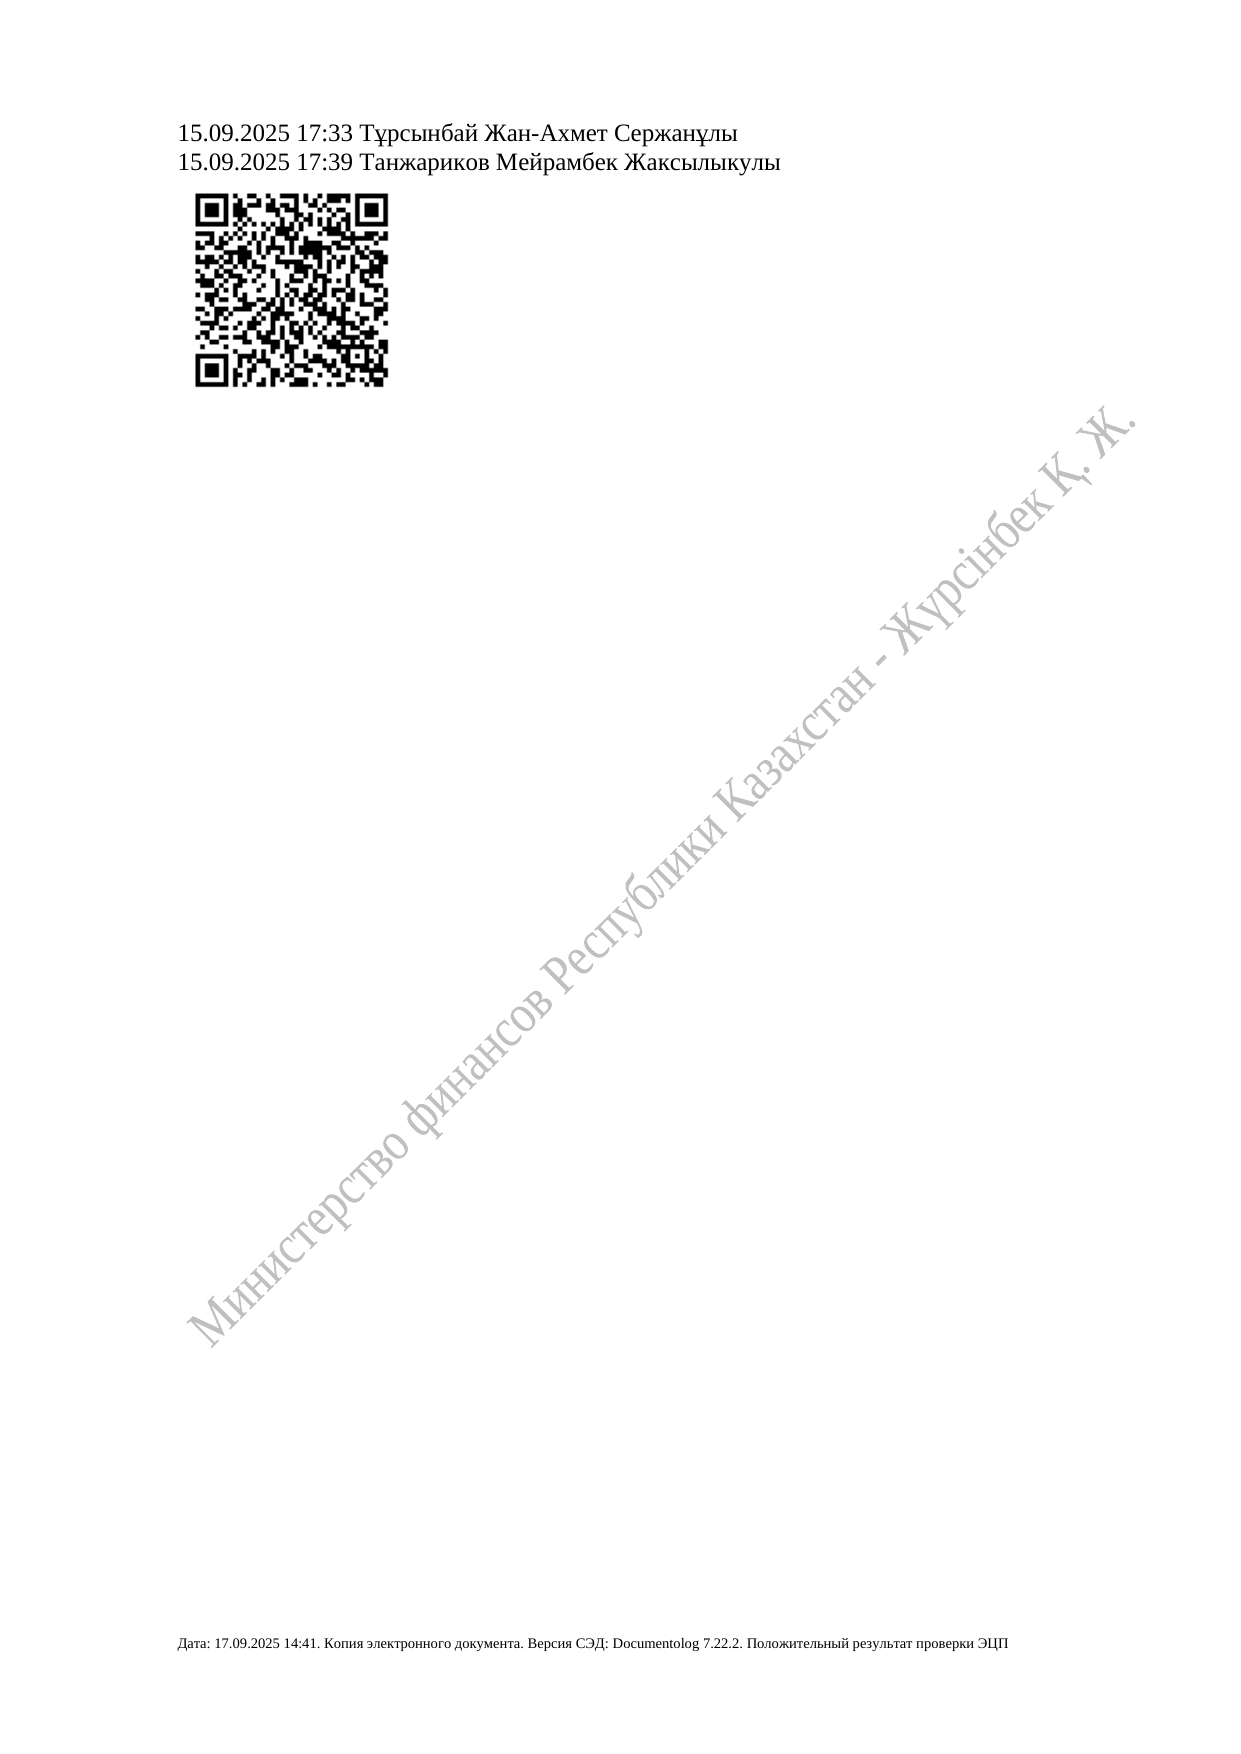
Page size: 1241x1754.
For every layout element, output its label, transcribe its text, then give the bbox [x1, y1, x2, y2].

picture [177, 175, 407, 406]
text 15.09.2025 17:39 Танжариков Мейрамбек Жаксылыкулы [177, 147, 1152, 176]
text 15.09.2025 17:33 Тұрсынбай Жан-Ахмет Сержанұлы [177, 118, 1152, 147]
